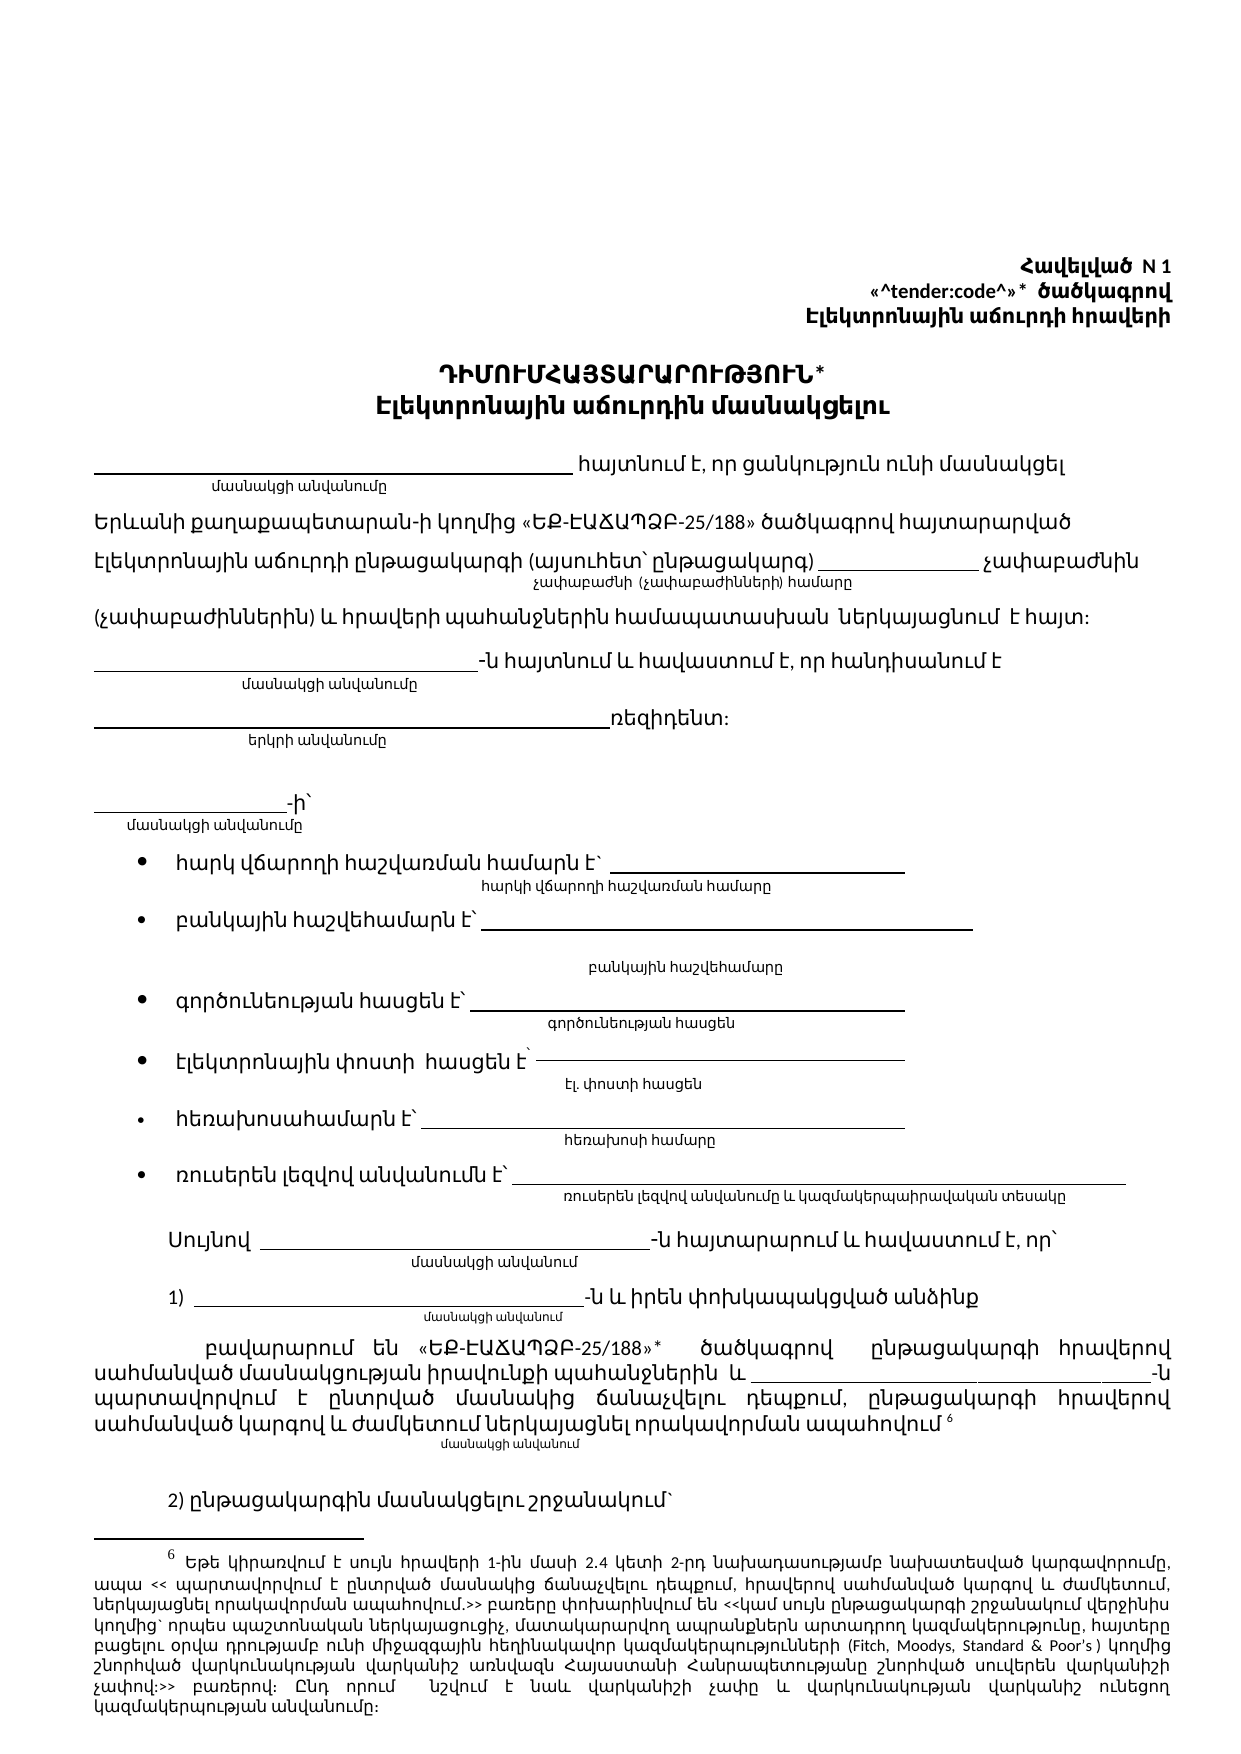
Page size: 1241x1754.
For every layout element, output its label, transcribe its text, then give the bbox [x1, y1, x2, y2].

subtitle Էլեկտրոնային աճուրդին մասնակցելու [94, 390, 1171, 421]
text չափաբաժնի (չափաբաժինների) համարը [94, 573, 1171, 604]
text հեռախոսի համարը [462, 1131, 1171, 1162]
list ռուսերեն լեզվով անվանումն է՝ [138, 1162, 1171, 1187]
text -ի՝ [94, 790, 1171, 816]
text երկրի անվանումը [94, 731, 1171, 762]
text Էլեկտրոնային աճուրդի հրավերի [94, 304, 1171, 329]
text (չափաբաժիններին) և հրավերի պահանջներին համապատասխան ներկայացնում է հայտ: [94, 604, 1171, 629]
text Երևանի քաղաքապետարան-ի կողմից «ԵՔ-ԷԱՃԱՊՁԲ-25/188» ծածկագրով հայտարարված [94, 507, 1171, 535]
text «^tender:code^»* ծածկագրով [94, 278, 1171, 304]
text բանկային հաշվեհամարը [94, 958, 1171, 989]
text -ն հայտնում և հավաստում է, որ հանդիսանում է [94, 644, 1171, 675]
list հարկ վճարողի հաշվառման համարն է` [138, 846, 1171, 877]
text ռեզիդենտ: [94, 706, 1171, 731]
text մասնակցի անվանում [94, 1253, 1171, 1284]
list գործունեության հասցեն է՝ [138, 989, 1171, 1014]
text ռուսերեն լեզվով անվանումը և կազմակերպաիրավական տեսակը [94, 1187, 1171, 1218]
text մասնակցի անվանումը [94, 675, 1171, 706]
text մասնակցի անվանումը [94, 816, 1171, 846]
text հարկի վճարողի հաշվառման համարը [94, 877, 1171, 907]
list էլեկտրոնային փոստի հասցեն է՝ [138, 1045, 1171, 1075]
text բավարարում են «ԵՔ-ԷԱՃԱՊՁԲ-25/188»* ծածկագրով ընթացակարգի հրավերով սահմանված մասնակցության իրավունքի պահանջներին և -ն պարտավորվում է ընտրված մասնակից ճանաչվելու դեպքում, ընթացակարգի հրավերով սահմանված կարգով և ժամկետում ներկայացնել որակավորման ապահովում [94, 1335, 1171, 1436]
text Սույնով -ն հայտարարում և հավաստում է, որ՝ [94, 1223, 1171, 1253]
text 1) -ն և իրեն փոխկապակցված անձինք [94, 1284, 1171, 1309]
text մասնակցի անվանում [94, 1309, 1171, 1335]
text հայտնում է, որ ցանկություն ունի մասնակցել [94, 451, 1171, 477]
list բանկային հաշվեհամարն է՝ [138, 907, 1171, 958]
list հեռախոսահամարն է՝ [138, 1106, 1171, 1131]
text ԴԻՄՈՒՄՀԱՅՏԱՐԱՐՈՒԹՅՈՒՆ* [94, 360, 1171, 390]
text էլեկտրոնային աճուրդի ընթացակարգի (այսուհետ՝ ընթացակարգ) չափաբաժնին [94, 548, 1171, 573]
text մասնակցի անվանումը [94, 477, 1171, 507]
text 2) ընթացակարգին մասնակցելու շրջանակում` [94, 1487, 1171, 1513]
text մասնակցի անվանում [94, 1436, 1171, 1462]
text էլ. փոստի հասցեն [94, 1075, 1171, 1106]
text Հավելված N 1 [94, 253, 1171, 278]
text գործունեության հասցեն [94, 1014, 1171, 1045]
